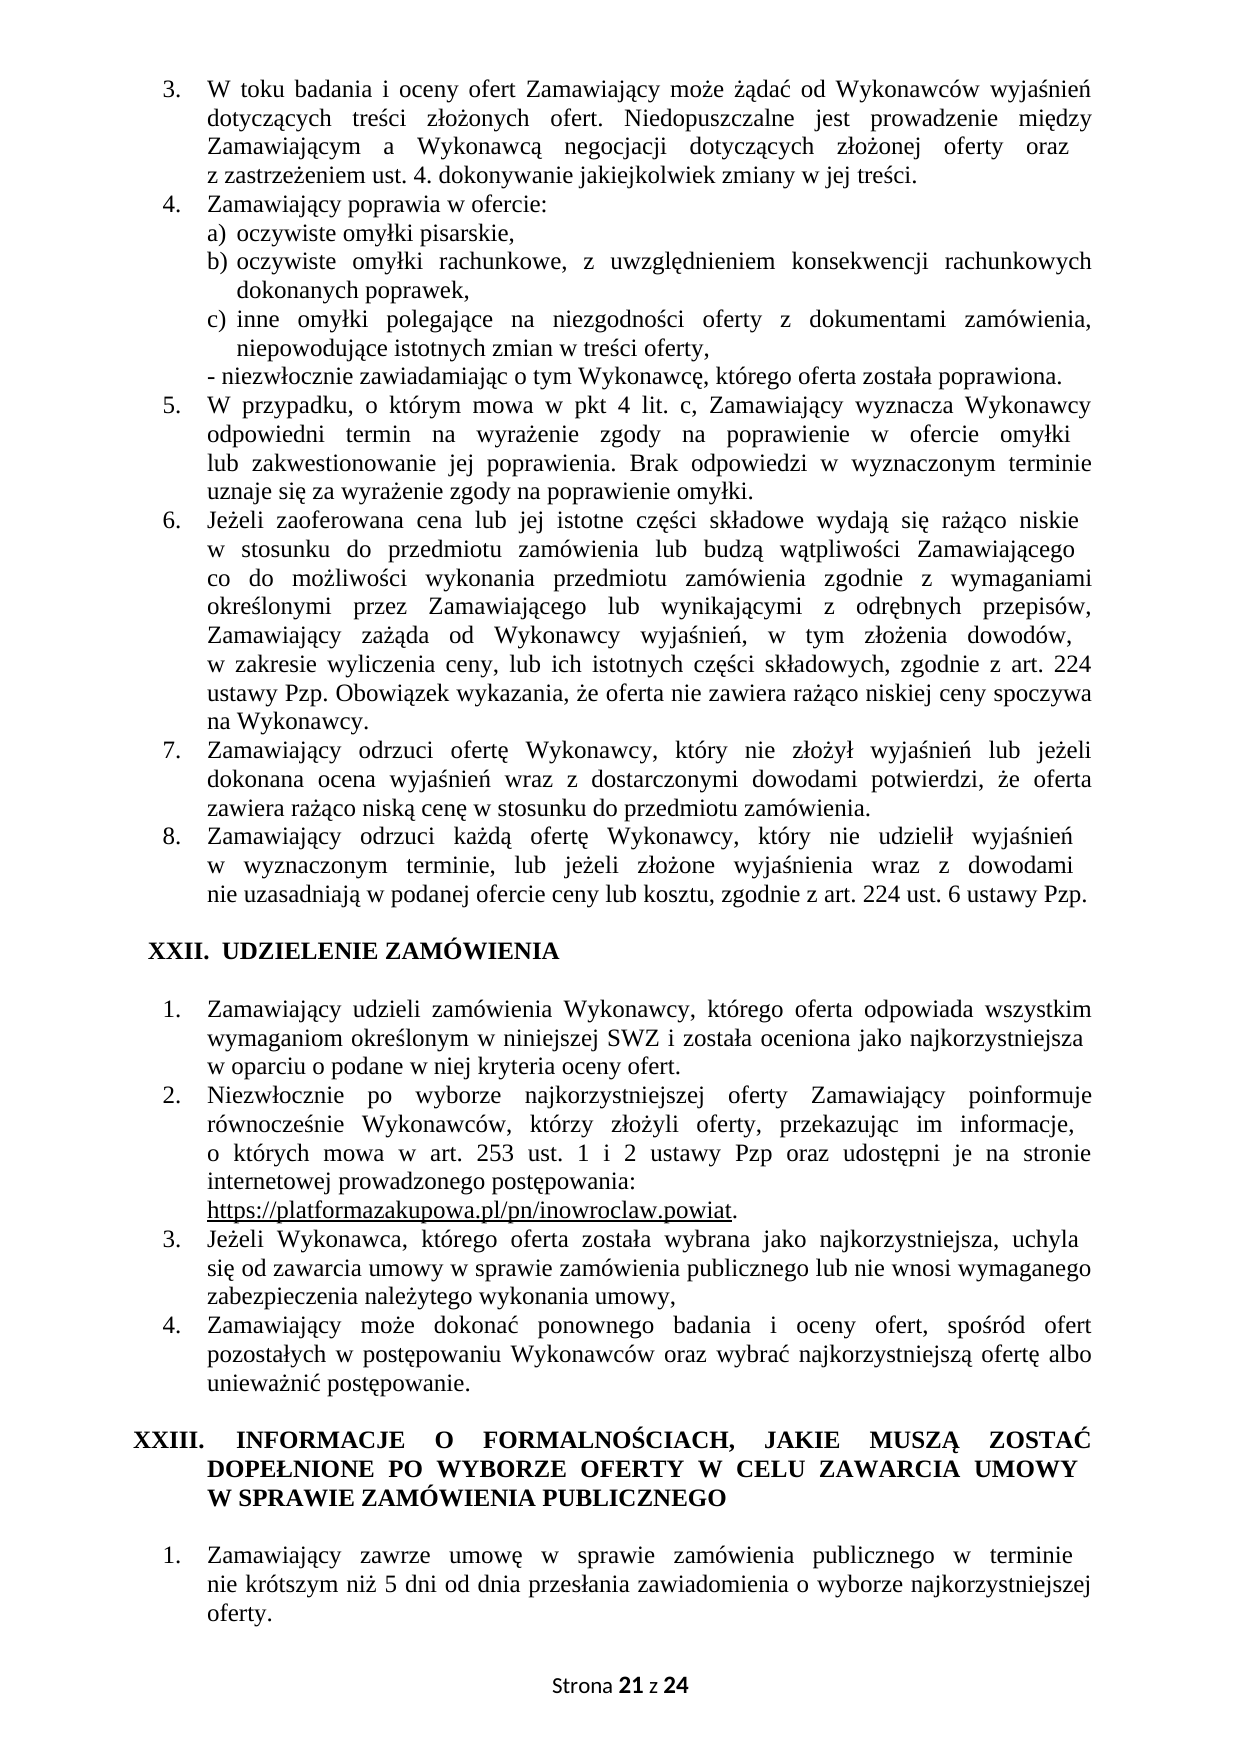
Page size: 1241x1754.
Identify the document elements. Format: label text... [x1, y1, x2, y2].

list inne omyłki polegające na niezgodności oferty z dokumentami zamówienia, niepowodujące istotnych zmian w treści oferty, [207, 304, 1092, 361]
list oczywiste omyłki pisarskie, [207, 218, 1092, 246]
list Zamawiający może dokonać ponownego badania i oceny ofert, spośród ofert pozostałych w postępowaniu Wykonawców oraz wybrać najkorzystniejszą ofertę albo unieważnić postępowanie. [162, 1310, 1092, 1396]
text - niezwłocznie zawiadamiając o tym Wykonawcę, którego oferta została poprawiona. [207, 361, 1092, 390]
list Zamawiający poprawia w ofercie: [162, 189, 1092, 218]
text https://platformazakupowa.pl/pn/inowroclaw.powiat. [207, 1195, 1092, 1224]
list W toku badania i oceny ofert Zamawiający może żądać od Wykonawców wyjaśnień dotyczących treści złożonych ofert. Niedopuszczalne jest prowadzenie między Zamawiającym a Wykonawcą negocjacji dotyczących złożonej oferty oraz z zastrzeżeniem ust. 4. dokonywanie jakiejkolwiek zmiany w jej treści. [162, 74, 1092, 189]
list Jeżeli Wykonawca, którego oferta została wybrana jako najkorzystniejsza, uchyla się od zawarcia umowy w sprawie zamówienia publicznego lub nie wnosi wymaganego zabezpieczenia należytego wykonania umowy, [162, 1224, 1092, 1310]
list Zamawiający odrzuci ofertę Wykonawcy, który nie złożył wyjaśnień lub jeżeli dokonana ocena wyjaśnień wraz z dostarczonymi dowodami potwierdzi, że oferta zawiera rażąco niską cenę w stosunku do przedmiotu zamówienia. [162, 735, 1092, 821]
list INFORMACJE O FORMALNOŚCIACH, JAKIE MUSZĄ ZOSTAĆ DOPEŁNIONE PO WYBORZE OFERTY W CELU ZAWARCIA UMOWY W SPRAWIE ZAMÓWIENIA PUBLICZNEGO [133, 1425, 1092, 1511]
list Zamawiający zawrze umowę w sprawie zamówienia publicznego w terminie nie krótszym niż 5 dni od dnia przesłania zawiadomienia o wyborze najkorzystniejszej oferty. [162, 1540, 1092, 1626]
list Zamawiający odrzuci każdą ofertę Wykonawcy, który nie udzielił wyjaśnień w wyznaczonym terminie, lub jeżeli złożone wyjaśnienia wraz z dowodami nie uzasadniają w podanej ofercie ceny lub kosztu, zgodnie z art. 224 ust. 6 ustawy Pzp. [162, 821, 1092, 908]
list Zamawiający udzieli zamówienia Wykonawcy, którego oferta odpowiada wszystkim wymaganiom określonym w niniejszej SWZ i została oceniona jako najkorzystniejsza w oparciu o podane w niej kryteria oceny ofert. [162, 994, 1092, 1080]
list Jeżeli zaoferowana cena lub jej istotne części składowe wydają się rażąco niskie w stosunku do przedmiotu zamówienia lub budzą wątpliwości Zamawiającego co do możliwości wykonania przedmiotu zamówienia zgodnie z wymaganiami określonymi przez Zamawiającego lub wynikającymi z odrębnych przepisów, Zamawiający zażąda od Wykonawcy wyjaśnień, w tym złożenia dowodów, w zakresie wyliczenia ceny, lub ich istotnych części składowych, zgodnie z art. 224 ustawy Pzp. Obowiązek wykazania, że oferta nie zawiera rażąco niskiej ceny spoczywa na Wykonawcy. [162, 505, 1092, 735]
list Niezwłocznie po wyborze najkorzystniejszej oferty Zamawiający poinformuje równocześnie Wykonawców, którzy złożyli oferty, przekazując im informacje, o których mowa w art. 253 ust. 1 i 2 ustawy Pzp oraz udostępni je na stronie internetowej prowadzonego postępowania: [162, 1080, 1092, 1195]
list UDZIELENIE ZAMÓWIENIA [148, 936, 1092, 965]
list oczywiste omyłki rachunkowe, z uwzględnieniem konsekwencji rachunkowych dokonanych poprawek, [207, 246, 1092, 304]
list W przypadku, o którym mowa w pkt 4 lit. c, Zamawiający wyznacza Wykonawcy odpowiedni termin na wyrażenie zgody na poprawienie w ofercie omyłki lub zakwestionowanie jej poprawienia. Brak odpowiedzi w wyznaczonym terminie uznaje się za wyrażenie zgody na poprawienie omyłki. [162, 390, 1092, 505]
